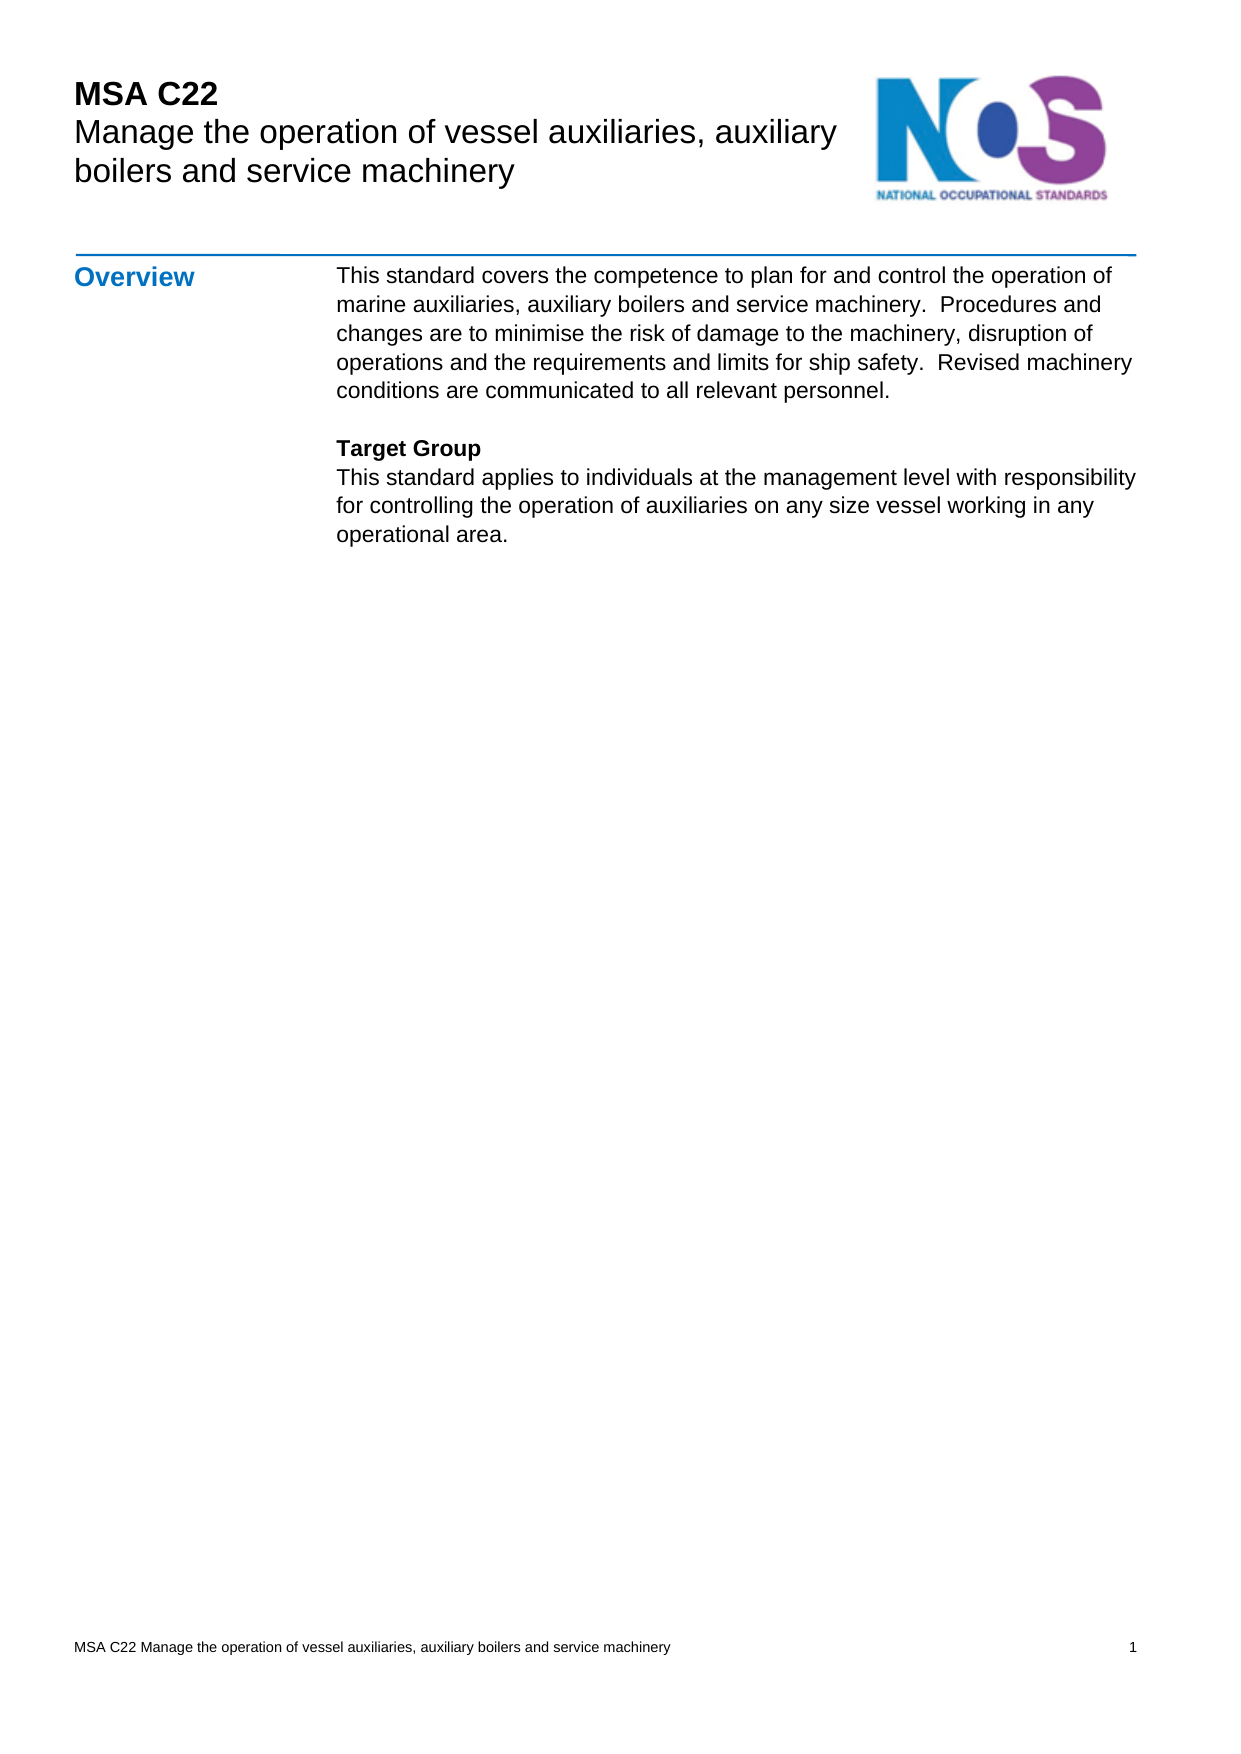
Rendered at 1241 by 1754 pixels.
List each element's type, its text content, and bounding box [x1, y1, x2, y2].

table_header This standard covers the competence to plan for and control the operation of marine auxiliaries, auxiliary boilers and service machinery. Procedures and changes are to minimise the risk of damage to the machinery, disruption of operations and the requirements and limits for ship safety. Revised machinery conditions are communicated to all relevant personnel. Target Group This standard applies to individuals at the management level with responsibility for controlling the operation of auxiliaries on any size vessel working in any operational area. [325, 261, 1155, 606]
picture [872, 73, 1118, 209]
table_header [63, 261, 325, 606]
